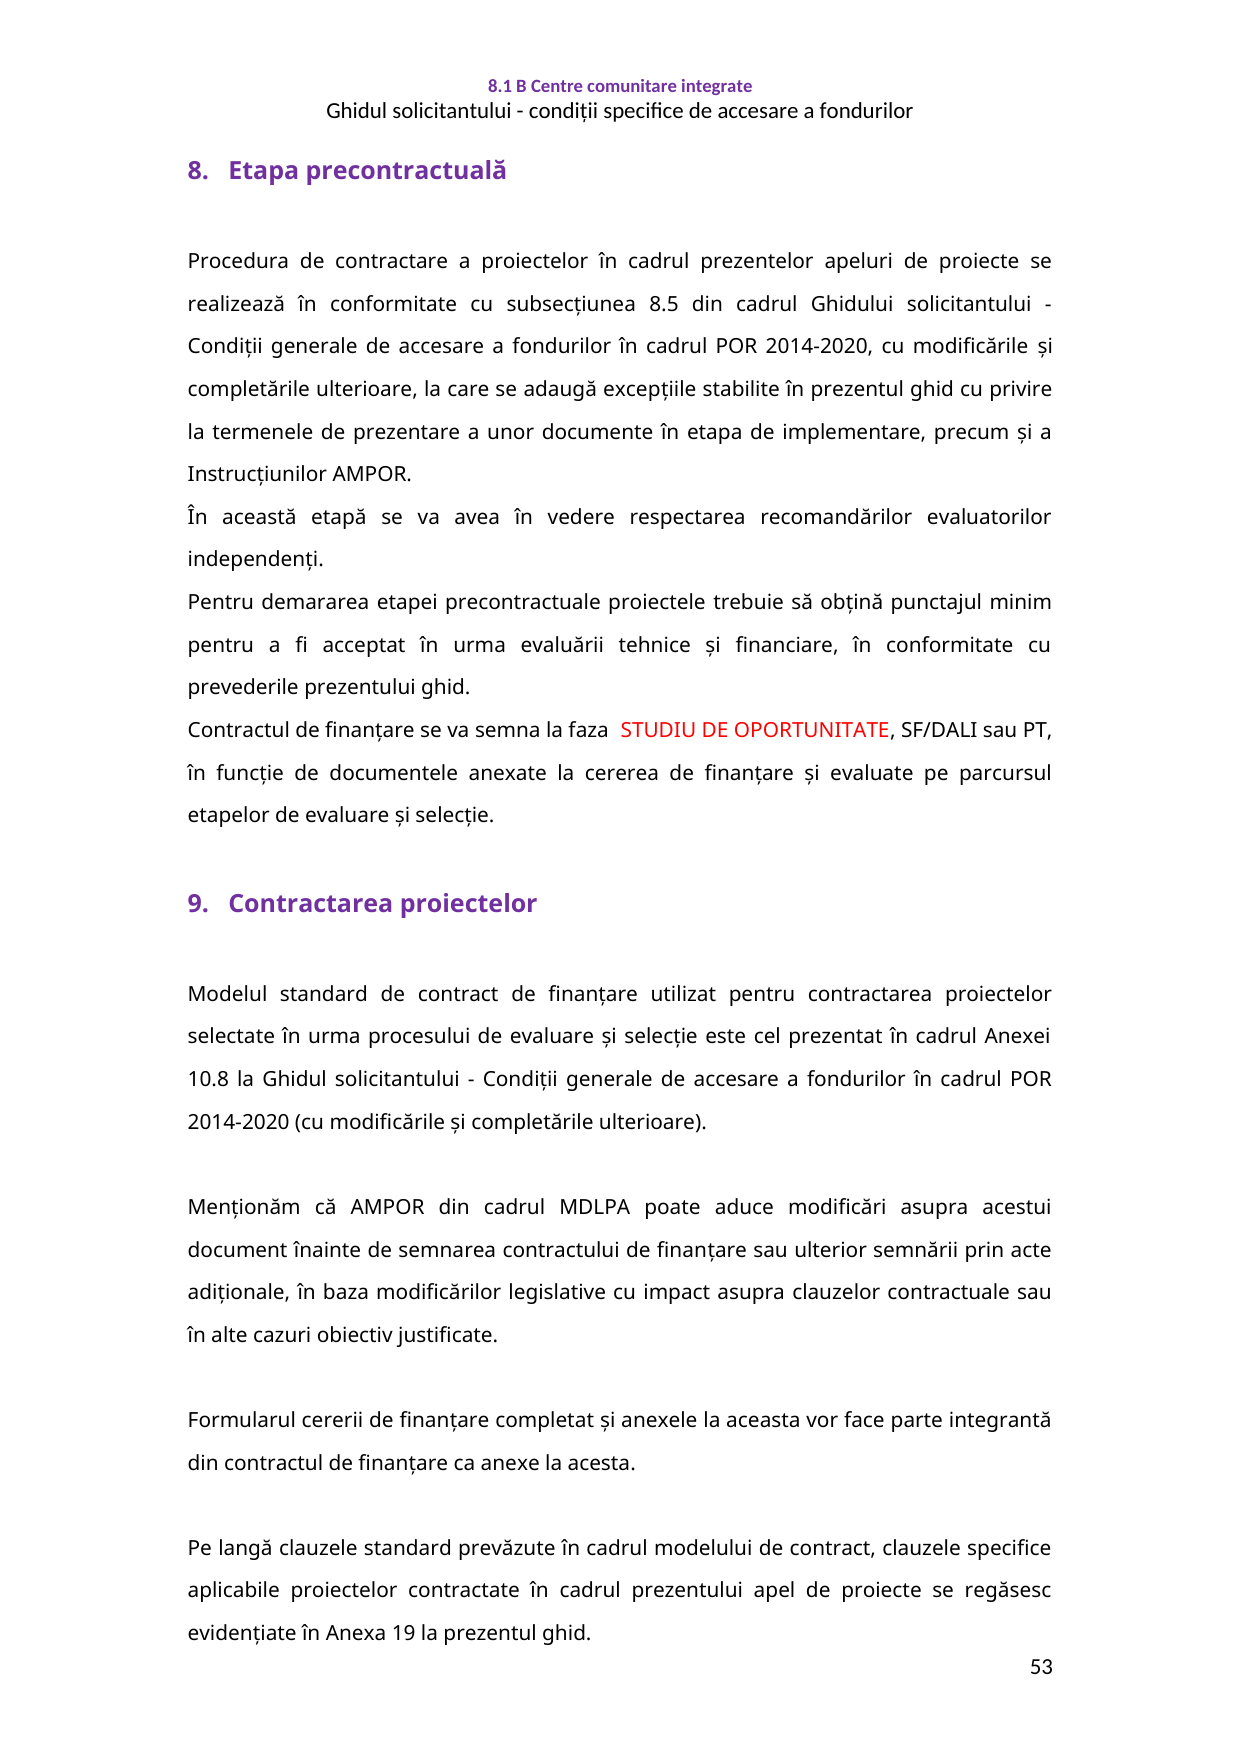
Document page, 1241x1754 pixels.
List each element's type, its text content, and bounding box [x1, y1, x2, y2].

text În această etapă se va avea în vedere respectarea recomandărilor evaluatorilor independenţi. [187, 502, 1053, 573]
subtitle Contractarea proiectelor [187, 885, 1055, 919]
text Menționăm că AMPOR din cadrul MDLPA poate aduce modificări asupra acestui document înainte de semnarea contractului de finanţare sau ulterior semnării prin acte adiţionale, în baza modificărilor legislative cu impact asupra clauzelor contractuale sau în alte cazuri obiectiv justificate. [187, 1192, 1053, 1348]
text Formularul cererii de finanţare completat şi anexele la aceasta vor face parte integrantă din contractul de finanţare ca anexe la acesta. [187, 1405, 1053, 1476]
subtitle Etapa precontractuală [187, 153, 1055, 187]
text Contractul de finanțare se va semna la faza STUDIU DE OPORTUNITATE, SF/DALI sau PT, în funcție de documentele anexate la cererea de finanțare și evaluate pe parcursul etapelor de evaluare și selecție. [187, 715, 1053, 829]
text Modelul standard de contract de finanțare utilizat pentru contractarea proiectelor selectate în urma procesului de evaluare și selecție este cel prezentat în cadrul Anexei 10.8 la Ghidul solicitantului - Condiții generale de accesare a fondurilor în cadrul POR 2014-2020 (cu modificările și completările ulterioare). [187, 979, 1053, 1135]
text Procedura de contractare a proiectelor în cadrul prezentelor apeluri de proiecte se realizează în conformitate cu subsecțiunea 8.5 din cadrul Ghidului solicitantului - Condiții generale de accesare a fondurilor în cadrul POR 2014-2020, cu modificările şi completările ulterioare, la care se adaugă excepţiile stabilite în prezentul ghid cu privire la termenele de prezentare a unor documente în etapa de implementare, precum și a Instrucțiunilor AMPOR. [187, 246, 1053, 488]
text Pentru demararea etapei precontractuale proiectele trebuie să obțină punctajul minim pentru a fi acceptat în urma evaluării tehnice și financiare, în conformitate cu prevederile prezentului ghid. [187, 587, 1053, 701]
text Pe langă clauzele standard prevăzute în cadrul modelului de contract, clauzele specifice aplicabile proiectelor contractate în cadrul prezentului apel de proiecte se regăsesc evidenţiate în Anexa 19 la prezentul ghid. [187, 1533, 1053, 1647]
